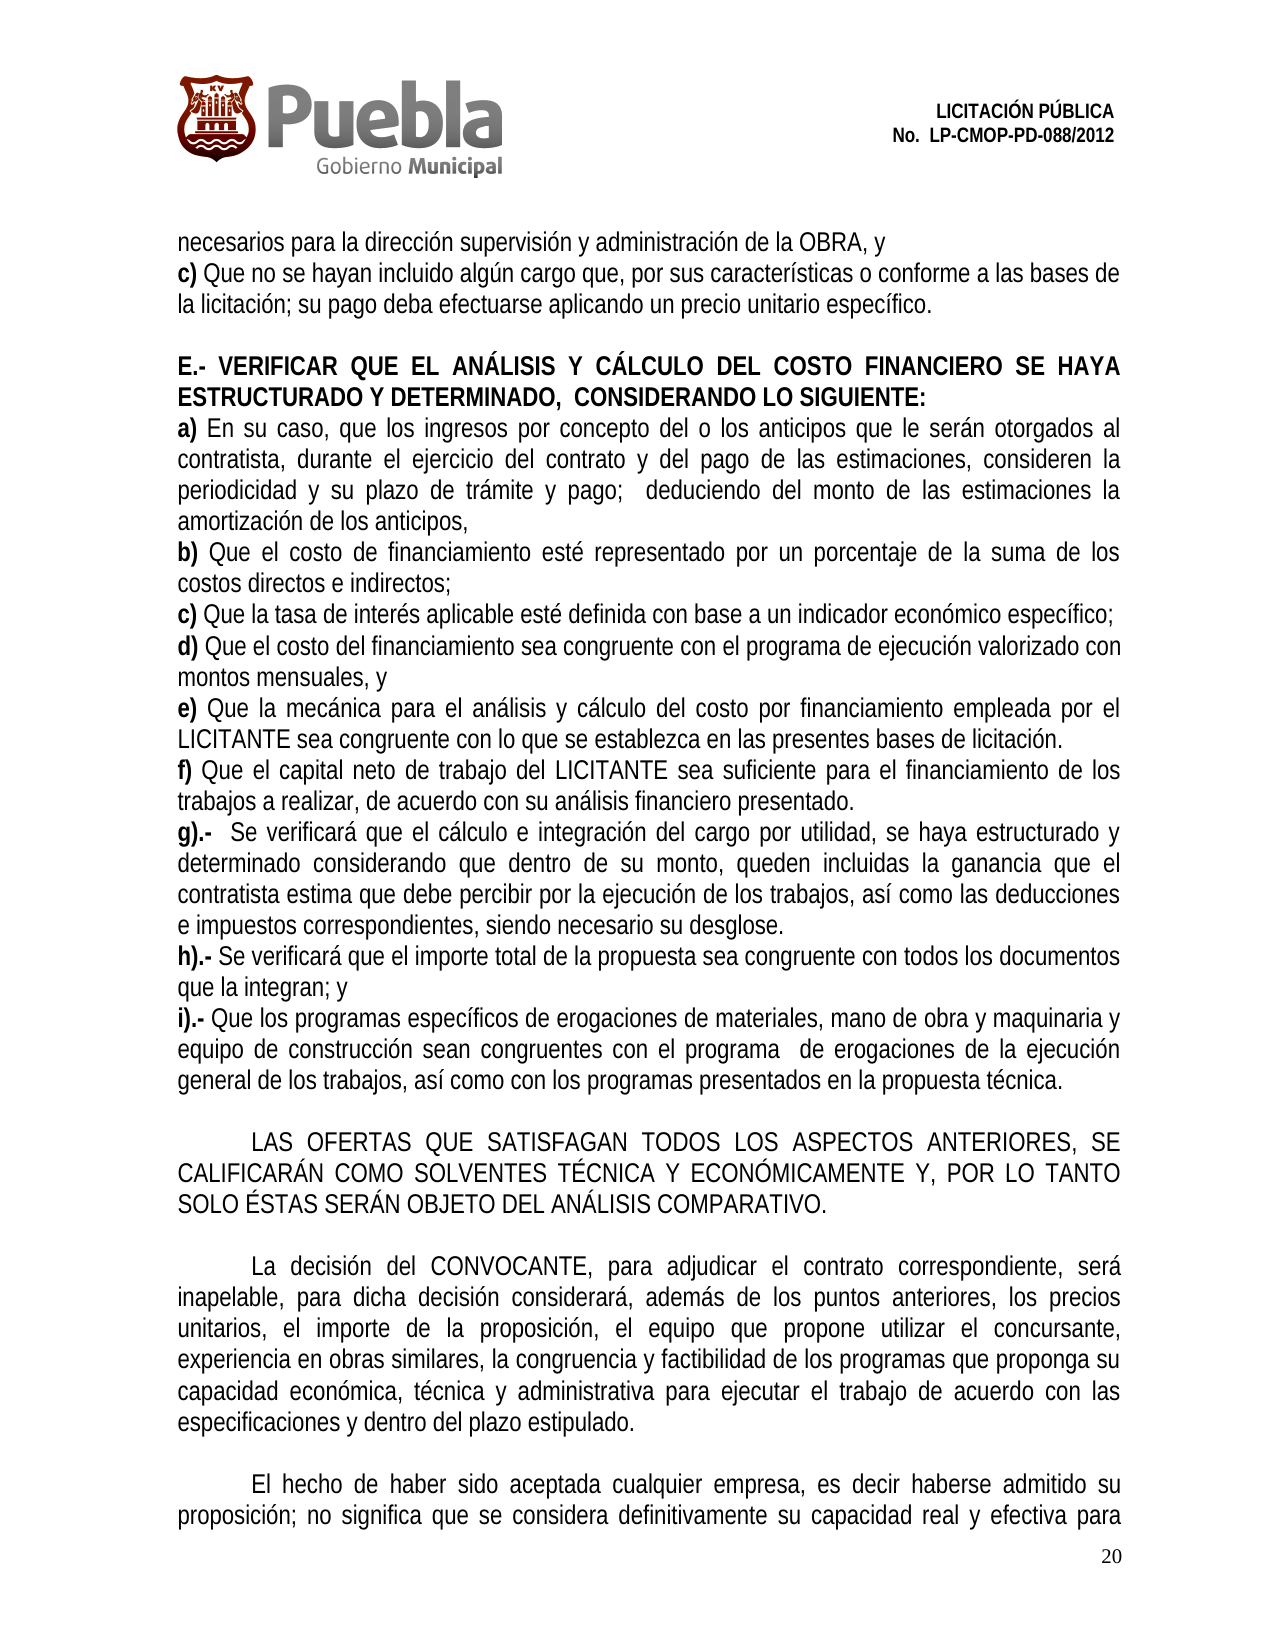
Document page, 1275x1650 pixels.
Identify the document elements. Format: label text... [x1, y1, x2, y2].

text f) Que el capital neto de trabajo del LICITANTE sea suficiente para el financiamiento de los trabajos a realizar, de acuerdo con su análisis financiero presentado. [177, 754, 1122, 816]
text E.- VERIFICAR QUE EL ANÁLISIS Y CÁLCULO DEL COSTO FINANCIERO SE HAYA ESTRUCTURADO Y DETERMINADO, CONSIDERANDO LO SIGUIENTE: [177, 350, 1122, 412]
text La decisión del CONVOCANTE, para adjudicar el contrato correspondiente, será inapelable, para dicha decisión considerará, además de los puntos anteriores, los precios unitarios, el importe de la proposición, el equipo que propone utilizar el concursante, experiencia en obras similares, la congruencia y factibilidad de los programas que proponga su capacidad económica, técnica y administrativa para ejecutar el trabajo de acuerdo con las especificaciones y dentro del plazo estipulado. [177, 1251, 1122, 1437]
text c) Que no se hayan incluido algún cargo que, por sus características o conforme a las bases de la licitación; su pago deba efectuarse aplicando un precio unitario específico. [177, 257, 1122, 319]
text e) Que la mecánica para el análisis y cálculo del costo por financiamiento empleada por el LICITANTE sea congruente con lo que se establezca en las presentes bases de licitación. [177, 692, 1122, 754]
text i).- Que los programas específicos de erogaciones de materiales, mano de obra y maquinaria y equipo de construcción sean congruentes con el programa de erogaciones de la ejecución general de los trabajos, así como con los programas presentados en la propuesta técnica. [177, 1002, 1122, 1095]
text a) En su caso, que los ingresos por concepto del o los anticipos que le serán otorgados al contratista, durante el ejercicio del contrato y del pago de las estimaciones, consideren la periodicidad y su plazo de trámite y pago; deduciendo del monto de las estimaciones la amortización de los anticipos, [177, 412, 1122, 537]
text LAS OFERTAS QUE SATISFAGAN TODOS LOS ASPECTOS ANTERIORES, SE CALIFICARÁN COMO SOLVENTES TÉCNICA Y ECONÓMICAMENTE Y, POR LO TANTO SOLO ÉSTAS SERÁN OBJETO DEL ANÁLISIS COMPARATIVO. [177, 1126, 1122, 1219]
text h).- Se verificará que el importe total de la propuesta sea congruente con todos los documentos que la integran; y [177, 940, 1122, 1002]
text c) Que la tasa de interés aplicable esté definida con base a un indicador económico específico; [177, 599, 1122, 630]
text d) Que el costo del financiamiento sea congruente con el programa de ejecución valorizado con montos mensuales, y [177, 630, 1122, 692]
text g).- Se verificará que el cálculo e integración del cargo por utilidad, se haya estructurado y determinado considerando que dentro de su monto, queden incluidas la ganancia que el contratista estima que debe percibir por la ejecución de los trabajos, así como las deducciones e impuestos correspondientes, siendo necesario su desglose. [177, 816, 1122, 940]
picture [177, 75, 502, 178]
text b) Que el costo de financiamiento esté representado por un porcentaje de la suma de los costos directos e indirectos; [177, 537, 1122, 599]
